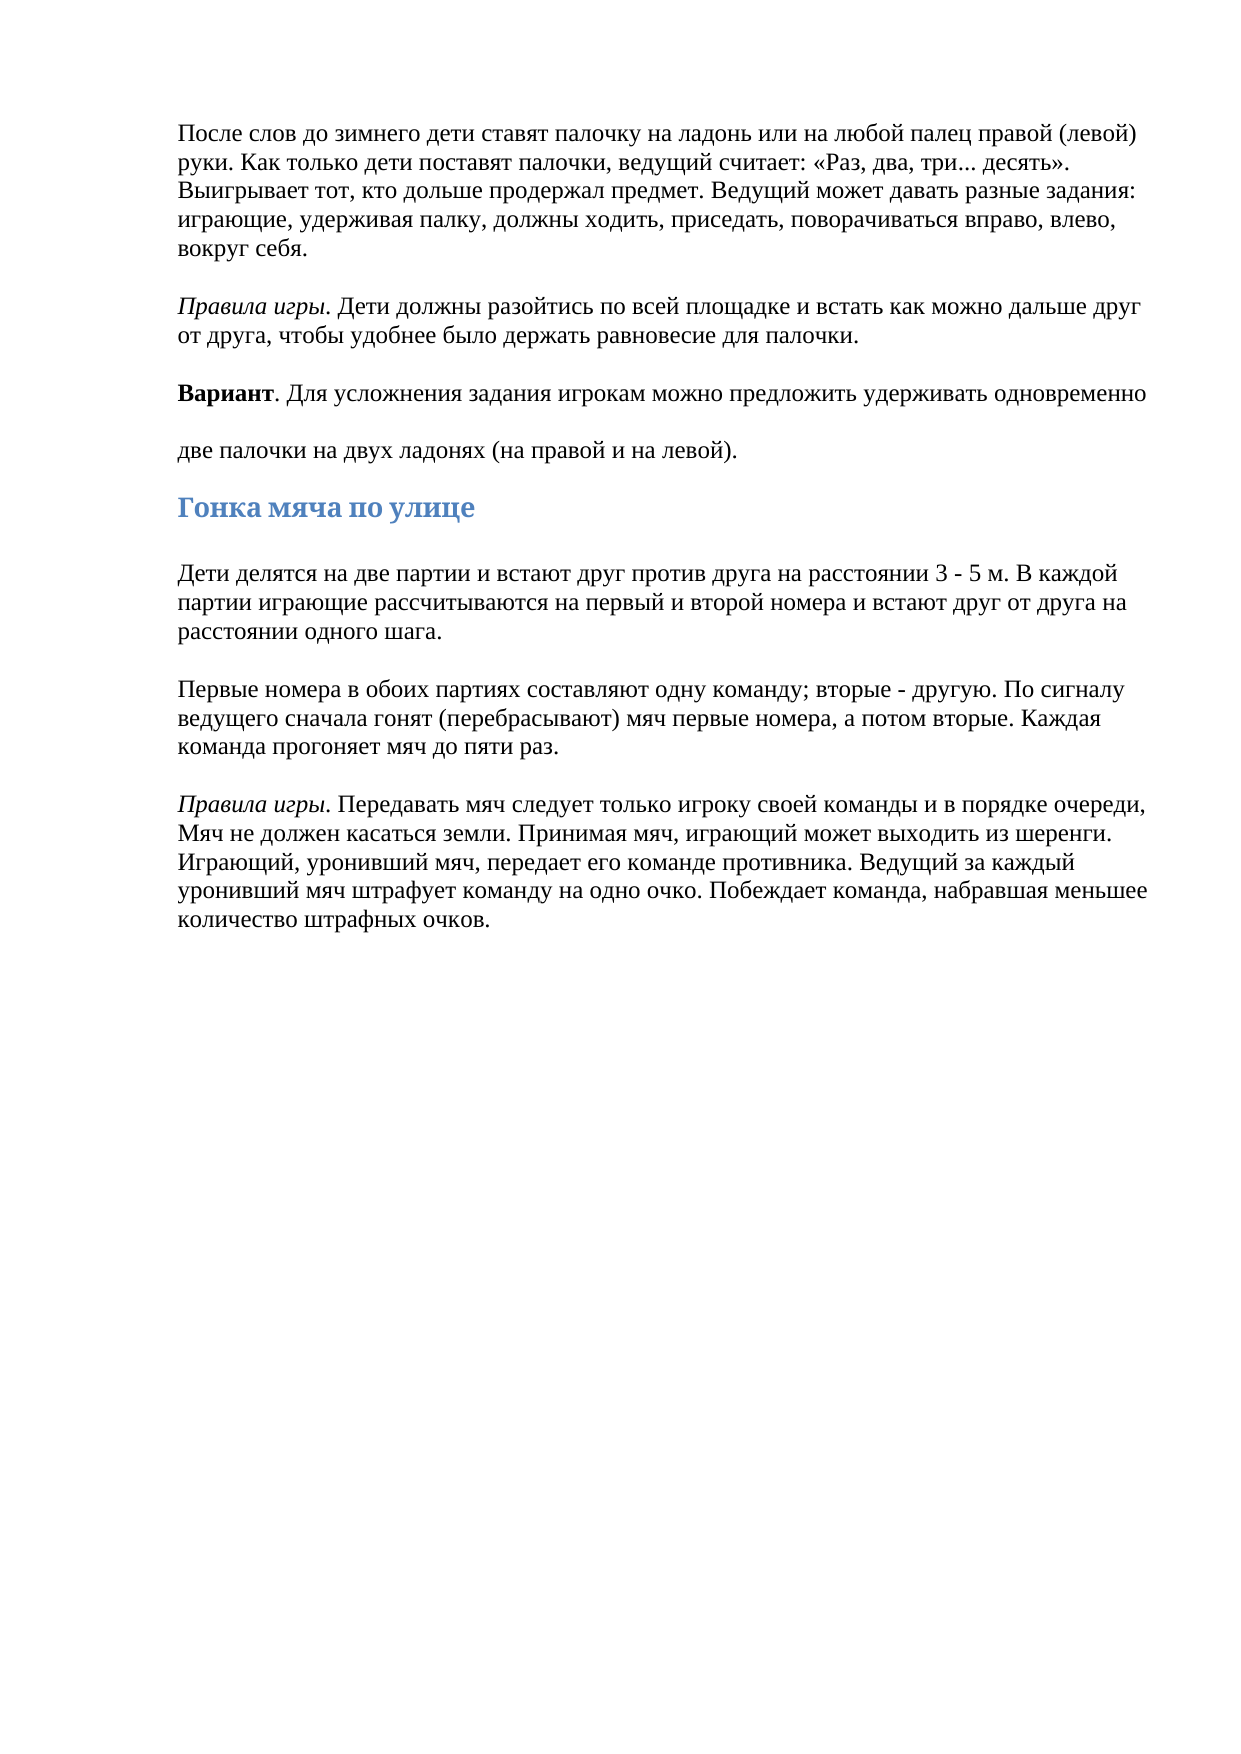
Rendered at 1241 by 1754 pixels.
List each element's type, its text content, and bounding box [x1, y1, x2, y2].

text Первые номера в обоих партиях составляют одну команду; вторые - другую. По сигналу ведущего сначала гонят (перебрасывают) мяч первые номера, а потом вторые. Каждая команда прогоняет мяч до пяти раз. [177, 674, 1152, 760]
text две палочки на двух ладонях (на правой и на левой). [177, 436, 1152, 464]
text Правила игры. Дети должны разойтись по всей площадке и встать как можно дальше друг от друга, чтобы удобнее было держать равновесие для палочки. [177, 291, 1152, 348]
text После слов до зимнего дети ставят палочку на ладонь или на любой палец правой (левой) руки. Как только дети поставят палочки, ведущий считает: «Раз, два, три... десять». Выигрывает тот, кто дольше продержал предмет. Ведущий может давать разные задания: играющие, удерживая палку, должны ходить, приседать, поворачиваться вправо, влево, вокруг себя. [177, 118, 1152, 262]
text Вариант. Для усложнения задания игрокам можно предложить удерживать одновременно [177, 378, 1152, 406]
subtitle Гонка мяча по улице [177, 493, 1152, 525]
text Дети делятся на две партии и встают друг против друга на расстоянии 3 - 5 м. В каждой партии играющие рассчитываются на первый и второй номера и встают друг от друга на расстоянии одного шага. [177, 558, 1152, 645]
text Правила игры. Передавать мяч следует только игроку своей команды и в порядке очереди, Мяч не должен касаться земли. Принимая мяч, играющий может выходить из шеренги. Играющий, уронивший мяч, передает его команде противника. Ведущий за каждый уронивший мяч штрафует команду на одно очко. Побеждает команда, набравшая меньшее количество штрафных очков. [177, 789, 1152, 933]
